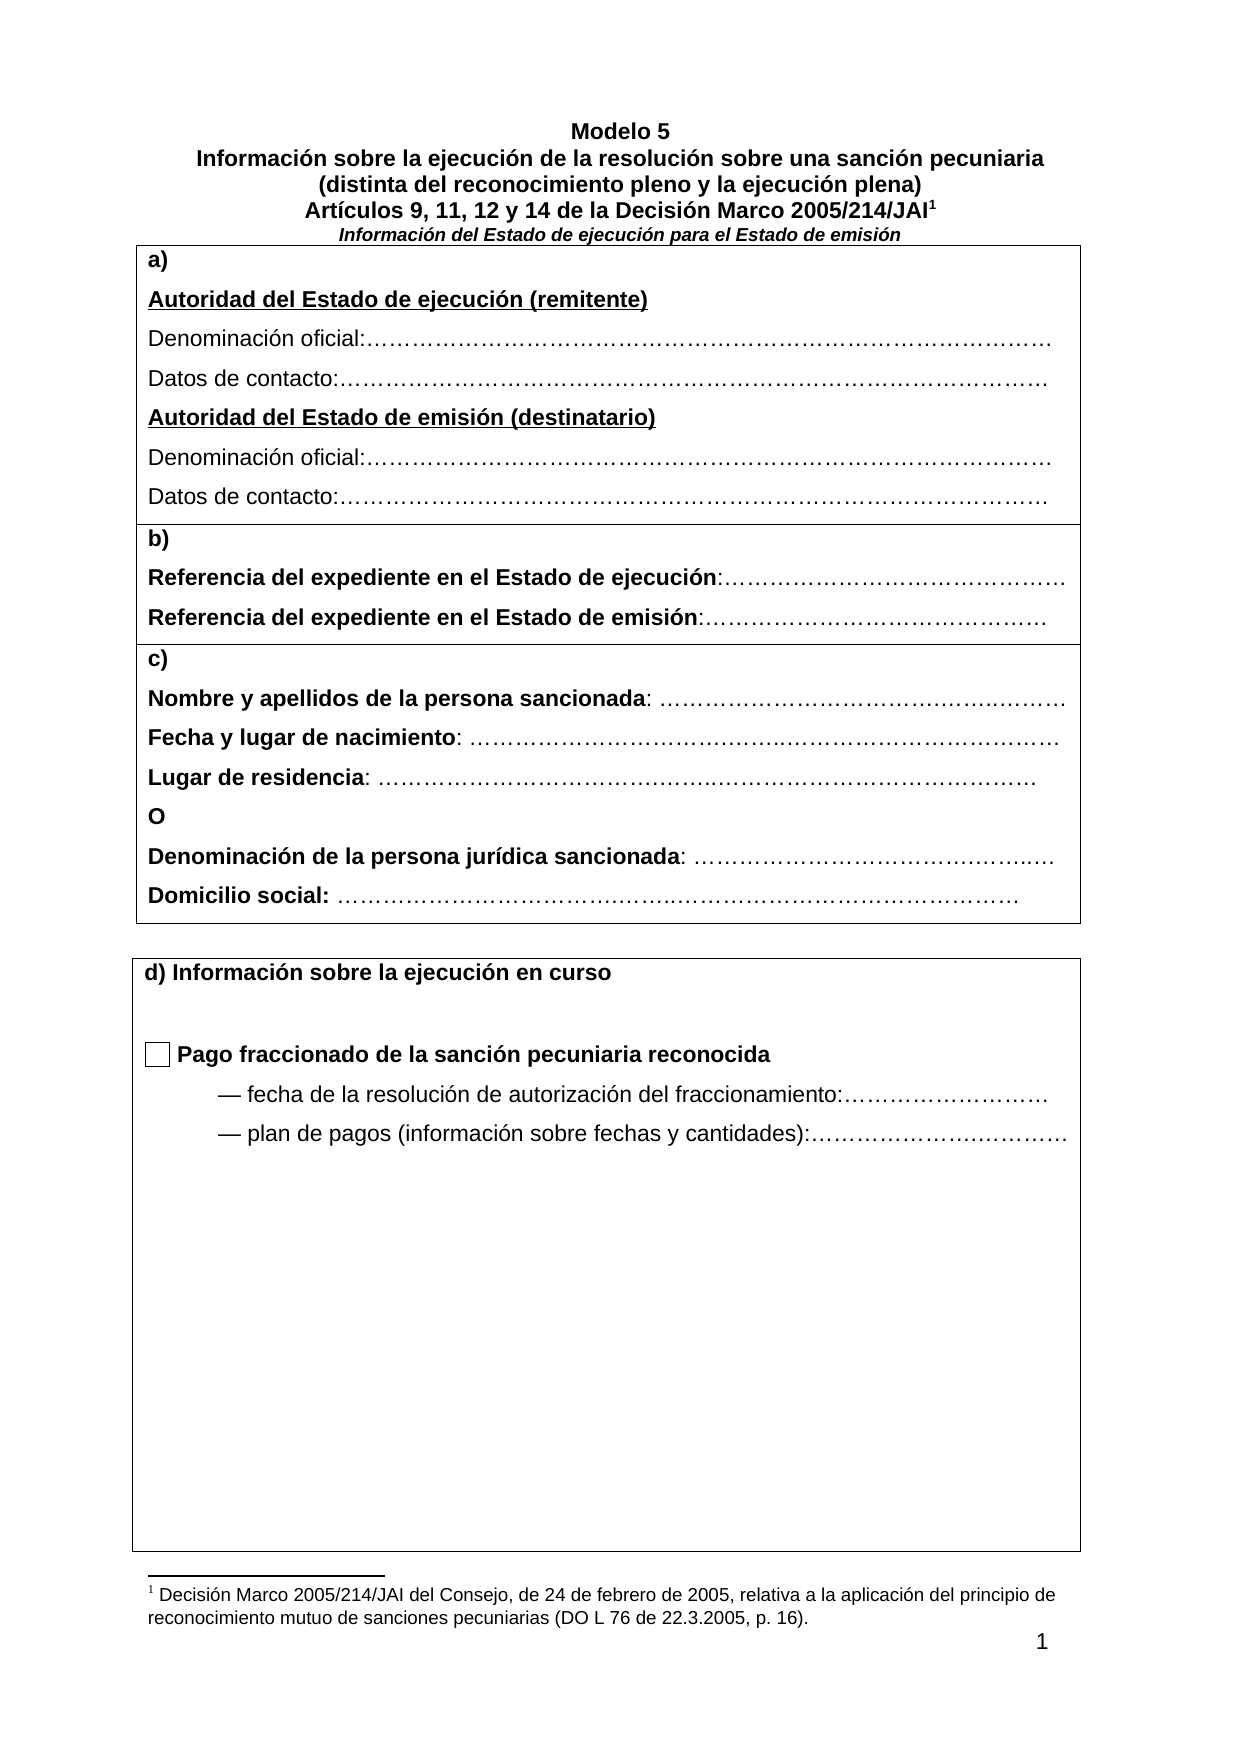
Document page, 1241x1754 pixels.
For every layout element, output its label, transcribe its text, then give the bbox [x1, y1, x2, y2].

text Información sobre la ejecución de la resolución sobre una sanción pecuniaria [148, 144, 1093, 171]
table_header a) Autoridad del Estado de ejecución (remitente) Denominación oficial:……………………………………………………………………………… Datos de contacto:………………………………………………………………………………… Autoridad del Estado de emisión (destinatario) Denominación oficial:……………………………………………………………………………… Datos de contacto:………………………………………………………………………………… [137, 246, 1080, 524]
text (distinta del reconocimiento pleno y la ejecución plena) [148, 171, 1093, 197]
table_cell c) Nombre y apellidos de la persona sancionada: ……………………………….……..……… Fecha y lugar de nacimiento: …………………………….……..……………………………… Lugar de residencia: ……………………………….……..…………………………………… O Denominación de la persona jurídica sancionada: ……………………………….……..… Domicilio social: ……………………………….……..……………………………………… [137, 645, 1080, 923]
text Información del Estado de ejecución para el Estado de emisión [148, 224, 1093, 245]
text Modelo 5 [148, 118, 1093, 144]
table_header d) Información sobre la ejecución en curso Pago fraccionado de la sanción pecuniaria reconocida — fecha de la resolución de autorización del fraccionamiento:……………………… — plan de pagos (información sobre fechas y cantidades):………………….………… [133, 959, 1080, 1551]
table_cell b) Referencia del expediente en el Estado de ejecución:……………………………………… Referencia del expediente en el Estado de emisión:……………………………………… [137, 525, 1080, 644]
text Artículos 9, 11, 12 y 14 de la Decisión Marco 2005/214/JAI [148, 197, 1093, 224]
